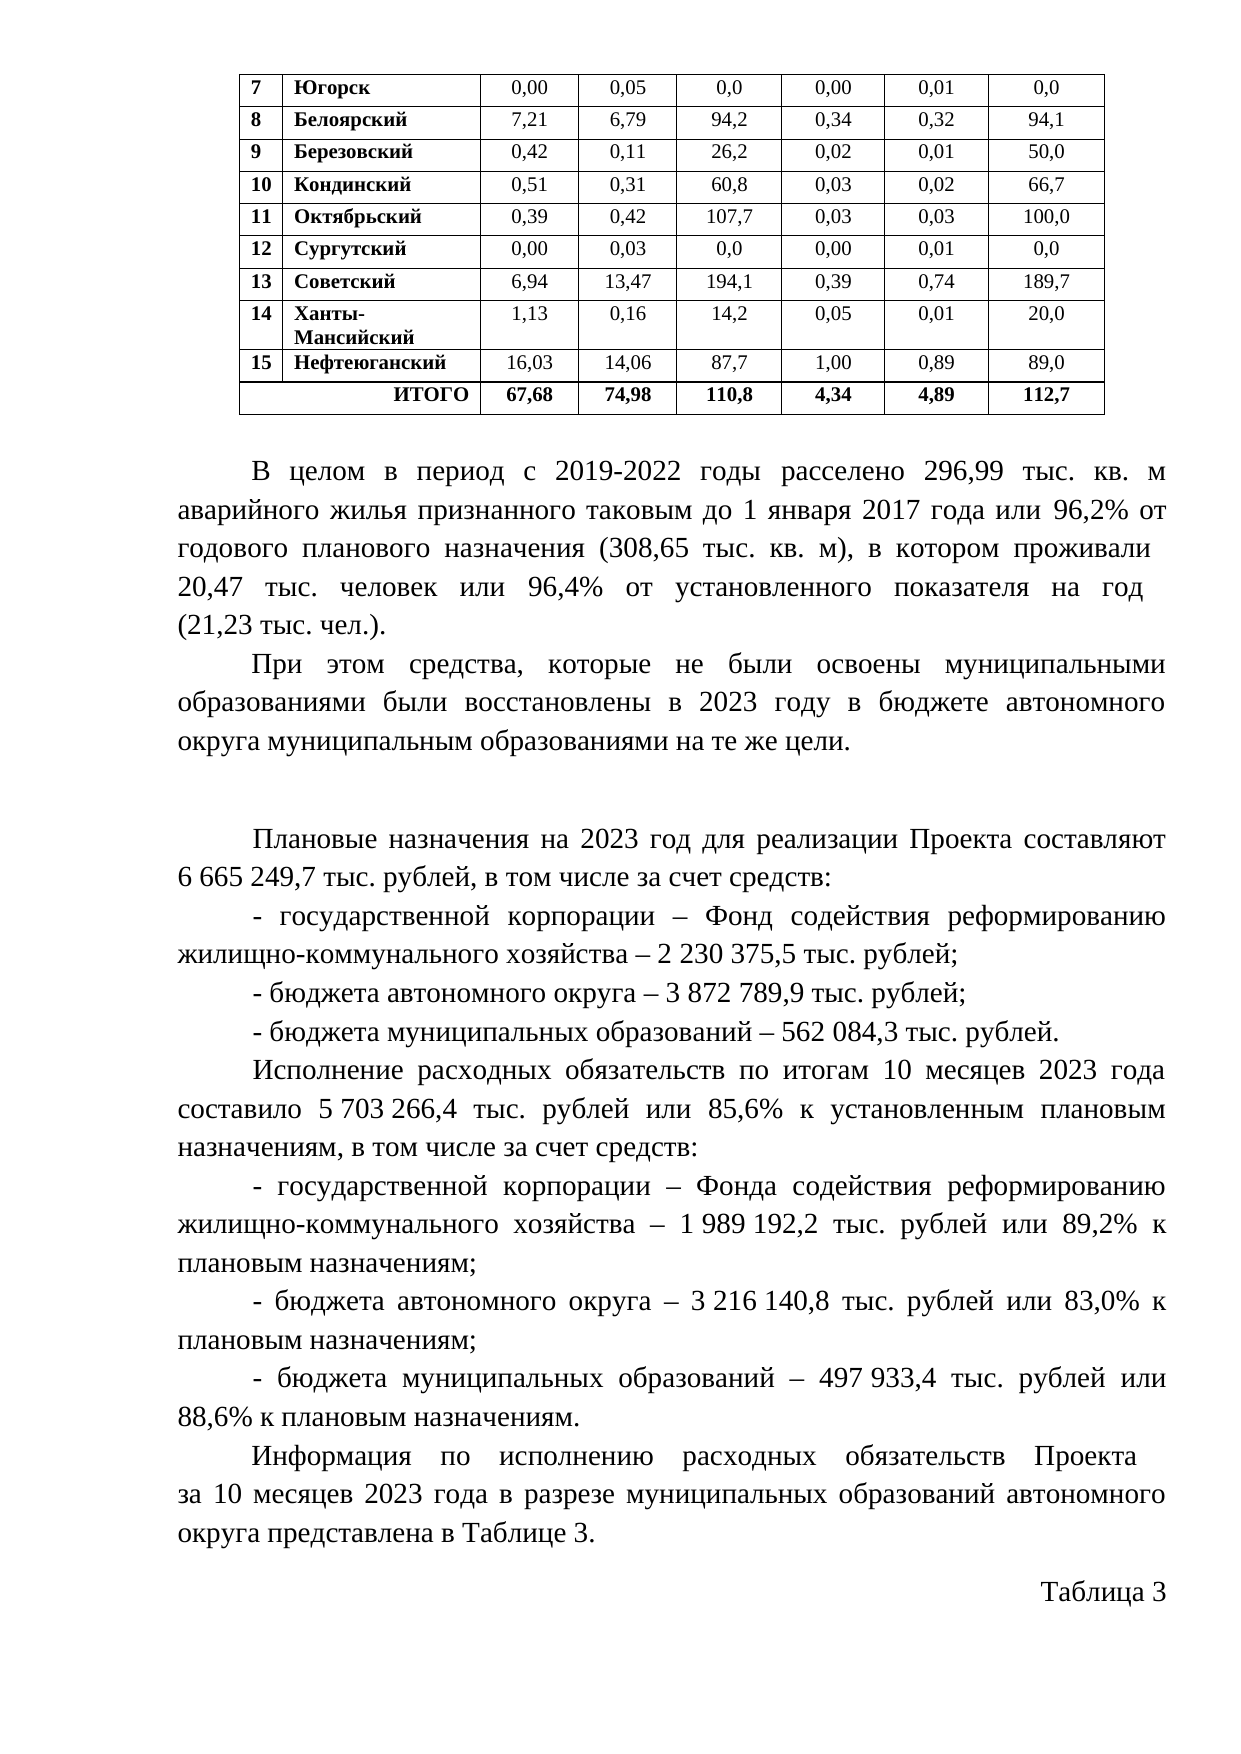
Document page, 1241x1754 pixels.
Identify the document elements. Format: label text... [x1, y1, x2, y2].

table_cell 0,0 [989, 75, 1104, 106]
table_cell 0,39 [782, 269, 884, 300]
table_cell 89,0 [989, 350, 1104, 381]
table_cell 94,1 [989, 107, 1104, 138]
table_cell Югорск [283, 75, 480, 106]
text Информация по исполнению расходных обязательств Проекта за 10 месяцев 2023 года в разрезе муниципальных образований автономного округа представлена в Таблице 3. [177, 1438, 1167, 1548]
table_cell Сургутский [283, 236, 480, 268]
table_cell 0,42 [579, 204, 676, 235]
table_cell ИТОГО [240, 383, 480, 414]
table_cell 14 [240, 301, 282, 349]
table_cell 0,16 [579, 301, 676, 349]
text При этом средства, которые не были освоены муниципальными образованиями были восстановлены в 2023 году в бюджете автономного округа муниципальным образованиями на те же цели. [177, 646, 1167, 757]
table_cell Березовский [283, 140, 480, 171]
table_cell 0,00 [782, 236, 884, 268]
table_cell 0,00 [481, 236, 578, 268]
table_cell 0,00 [481, 75, 578, 106]
table_cell 1,13 [481, 301, 578, 349]
text - бюджета муниципальных образований – 562 084,3 тыс. рублей. [177, 1014, 1167, 1047]
table_cell 9 [240, 140, 282, 171]
table_cell 15 [240, 350, 282, 381]
text В целом в период с 2019-2022 годы расселено 296,99 тыс. кв. м аварийного жилья признанного таковым до 1 января 2017 года или 96,2% от годового планового назначения (308,65 тыс. кв. м), в котором проживали 20,47 тыс. человек или 96,4% от установленного показателя на год (21,23 тыс. чел.). [177, 453, 1167, 641]
table_cell 0,0 [677, 236, 781, 268]
table_cell 100,0 [989, 204, 1104, 235]
table_cell 112,7 [989, 383, 1104, 414]
table_cell 7 [240, 75, 282, 106]
table_cell Советский [283, 269, 480, 300]
table_cell 194,1 [677, 269, 781, 300]
table_cell 7,21 [481, 107, 578, 138]
table_cell 87,7 [677, 350, 781, 381]
table_cell 94,2 [677, 107, 781, 138]
table_cell 0,00 [782, 75, 884, 106]
table_cell 0,89 [885, 350, 988, 381]
table_cell 0,01 [885, 140, 988, 171]
table_cell 66,7 [989, 172, 1104, 203]
table_cell 0,02 [782, 140, 884, 171]
table_cell 0,32 [885, 107, 988, 138]
table_cell Белоярский [283, 107, 480, 138]
table_cell 50,0 [989, 140, 1104, 171]
table_cell 67,68 [481, 383, 578, 414]
table_cell 6,79 [579, 107, 676, 138]
table_cell 13 [240, 269, 282, 300]
table_cell 0,11 [579, 140, 676, 171]
table_cell 12 [240, 236, 282, 268]
table_cell Ханты-Мансийский [283, 301, 480, 349]
text Плановые назначения на 2023 год для реализации Проекта составляют 6 665 249,7 тыс. рублей, в том числе за счет средств: [177, 821, 1167, 893]
table_cell 8 [240, 107, 282, 138]
table_cell 0,02 [885, 172, 988, 203]
table_cell 0,03 [782, 204, 884, 235]
table_cell 0,51 [481, 172, 578, 203]
table_cell 189,7 [989, 269, 1104, 300]
text - бюджета муниципальных образований – 497 933,4 тыс. рублей или 88,6% к плановым назначениям. [177, 1361, 1167, 1433]
table_cell 0,42 [481, 140, 578, 171]
text Исполнение расходных обязательств по итогам 10 месяцев 2023 года составило 5 703 266,4 тыс. рублей или 85,6% к установленным плановым назначениям, в том числе за счет средств: [177, 1052, 1167, 1163]
table_cell 0,0 [989, 236, 1104, 268]
table_cell 0,0 [677, 75, 781, 106]
table_cell Октябрьский [283, 204, 480, 235]
table_cell 0,05 [782, 301, 884, 349]
table_cell 20,0 [989, 301, 1104, 349]
table_cell 10 [240, 172, 282, 203]
table_cell 11 [240, 204, 282, 235]
text - бюджета автономного округа – 3 872 789,9 тыс. рублей; [177, 975, 1167, 1009]
table_cell 4,34 [782, 383, 884, 414]
table_cell 0,01 [885, 236, 988, 268]
table_cell 0,31 [579, 172, 676, 203]
table_cell 0,03 [782, 172, 884, 203]
table_cell 0,39 [481, 204, 578, 235]
table_cell 4,89 [885, 383, 988, 414]
table_cell Кондинский [283, 172, 480, 203]
table_cell 0,05 [579, 75, 676, 106]
table_cell 60,8 [677, 172, 781, 203]
table_cell 0,01 [885, 75, 988, 106]
text - государственной корпорации – Фонд содействия реформированию жилищно-коммунального хозяйства – 2 230 375,5 тыс. рублей; [177, 898, 1167, 970]
table_cell 0,03 [885, 204, 988, 235]
table_cell Нефтеюганский [283, 350, 480, 381]
text - государственной корпорации – Фонда содействия реформированию жилищно-коммунального хозяйства – 1 989 192,2 тыс. рублей или 89,2% к плановым назначениям; [177, 1168, 1167, 1278]
table_cell 110,8 [677, 383, 781, 414]
table_cell 0,74 [885, 269, 988, 300]
table_cell 13,47 [579, 269, 676, 300]
table_cell 26,2 [677, 140, 781, 171]
text Таблица 3 [177, 1574, 1167, 1608]
table_cell 107,7 [677, 204, 781, 235]
table_cell 0,03 [579, 236, 676, 268]
table_cell 14,06 [579, 350, 676, 381]
table_cell 0,34 [782, 107, 884, 138]
table_cell 6,94 [481, 269, 578, 300]
table_cell 74,98 [579, 383, 676, 414]
table_cell 1,00 [782, 350, 884, 381]
table_cell 0,01 [885, 301, 988, 349]
table_cell 16,03 [481, 350, 578, 381]
table_cell 14,2 [677, 301, 781, 349]
text - бюджета автономного округа – 3 216 140,8 тыс. рублей или 83,0% к плановым назначениям; [177, 1283, 1167, 1356]
